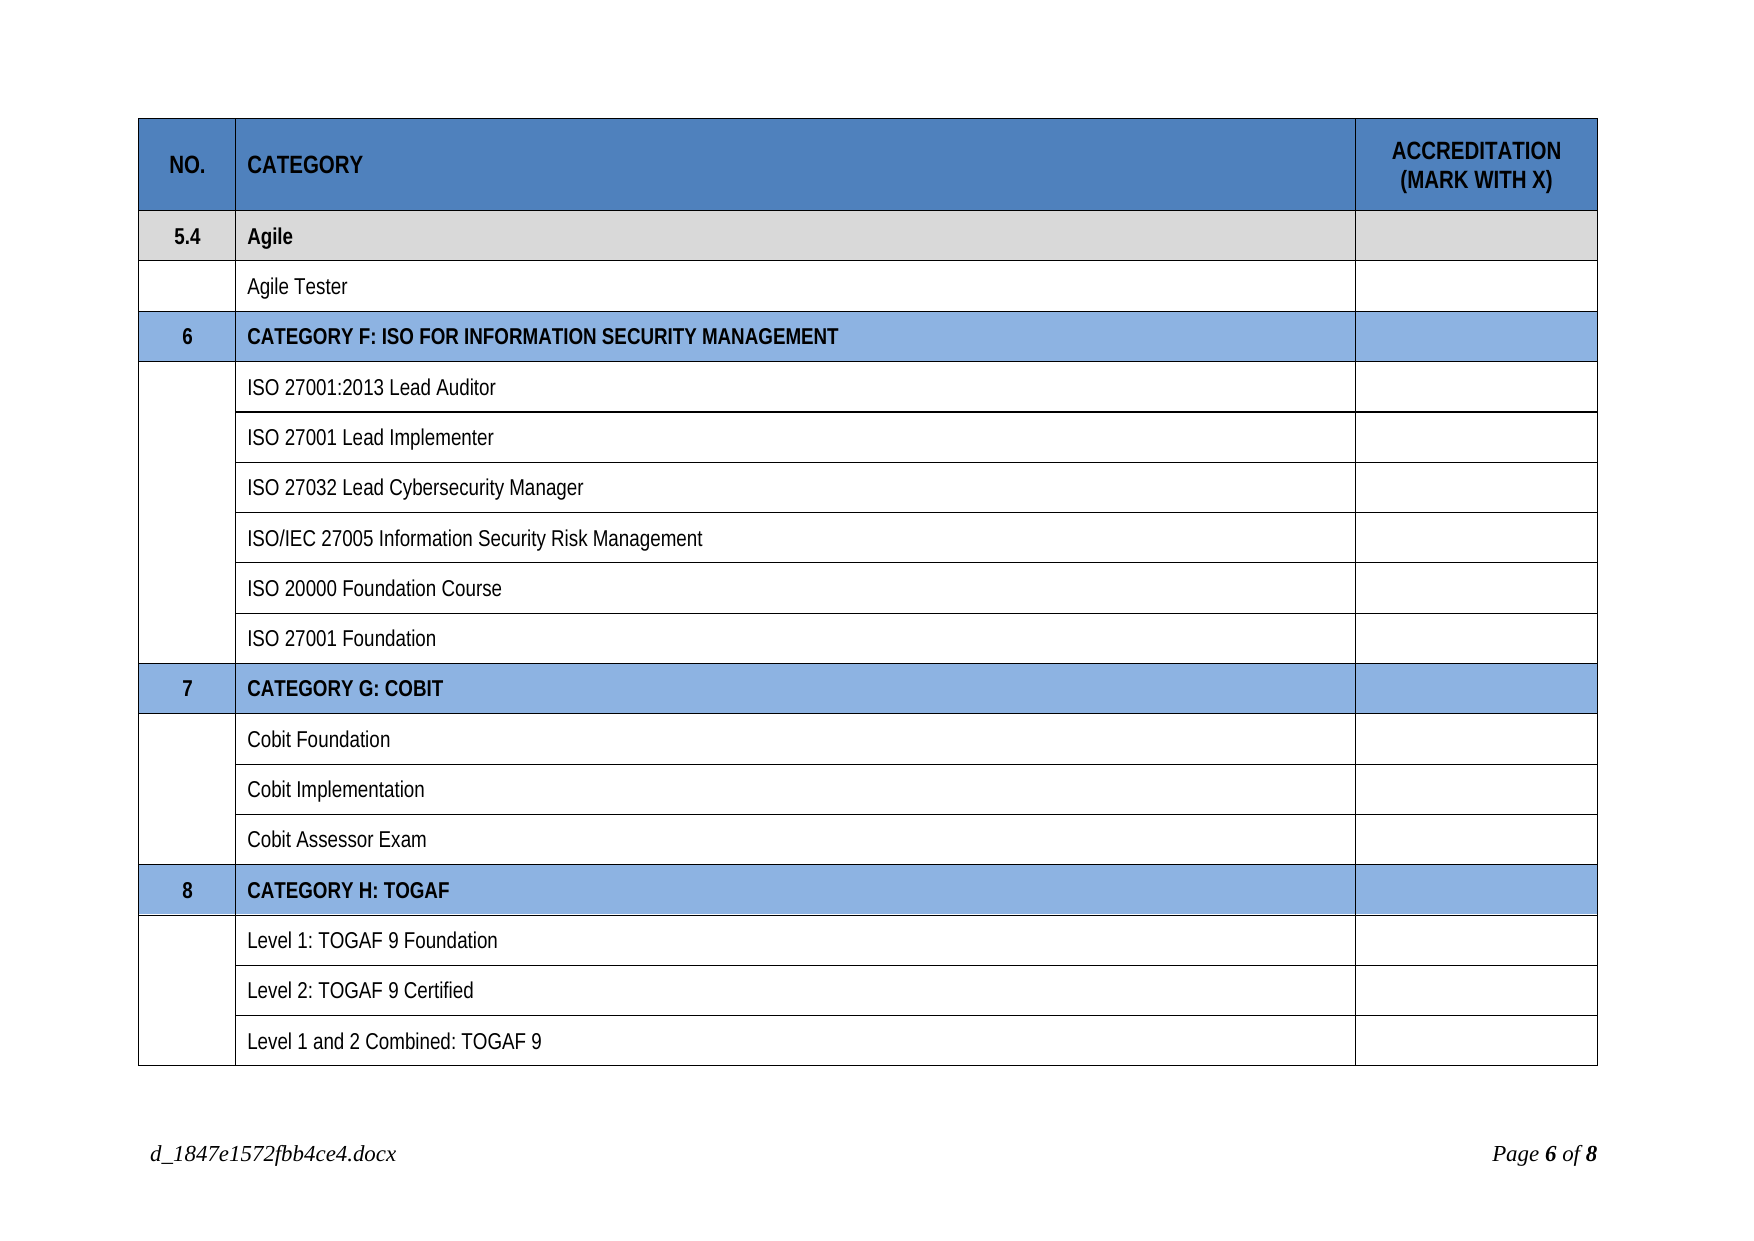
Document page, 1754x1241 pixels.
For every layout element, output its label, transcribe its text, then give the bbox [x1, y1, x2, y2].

table_cell [1356, 664, 1597, 713]
table_cell Cobit Implementation [236, 765, 1355, 814]
table_cell 6 [139, 312, 235, 361]
table_cell [1356, 966, 1597, 1015]
table_cell 5.4 [139, 211, 235, 260]
table_cell [1356, 413, 1597, 462]
table_cell [139, 362, 235, 663]
table_cell [1356, 312, 1597, 361]
table_cell [1356, 563, 1597, 613]
table_cell [1356, 765, 1597, 814]
table_cell [1356, 513, 1597, 562]
table_cell Cobit Foundation [236, 714, 1355, 763]
table_cell CATEGORY G: COBIT [236, 664, 1355, 713]
table_header CATEGORY [236, 119, 1355, 210]
table_cell CATEGORY F: ISO FOR INFORMATION SECURITY MANAGEMENT [236, 312, 1355, 361]
table_cell [139, 714, 235, 864]
table_cell ISO 27001 Lead Implementer [236, 413, 1355, 462]
table_cell Level 1 and 2 Combined: TOGAF 9 [236, 1016, 1355, 1065]
table_cell [1356, 211, 1597, 260]
table_cell ISO/IEC 27005 Information Security Risk Management [236, 513, 1355, 562]
table_cell 7 [139, 664, 235, 713]
table_cell [1356, 362, 1597, 411]
table_cell Agile Tester [236, 261, 1355, 311]
table_cell [1356, 614, 1597, 663]
table_cell CATEGORY H: TOGAF [236, 865, 1355, 914]
table_cell ISO 20000 Foundation Course [236, 563, 1355, 613]
table_cell Level 2: TOGAF 9 Certified [236, 966, 1355, 1015]
table_cell [139, 916, 235, 1065]
table_cell [1356, 815, 1597, 864]
table_cell Agile [236, 211, 1355, 260]
table_cell Cobit Assessor Exam [236, 815, 1355, 864]
table_cell [1356, 865, 1597, 914]
table_header NO. [139, 119, 235, 210]
table_cell Level 1: TOGAF 9 Foundation [236, 916, 1355, 965]
table_header ACCREDITATION (MARK WITH X) [1356, 119, 1597, 210]
table_cell ISO 27001 Foundation [236, 614, 1355, 663]
table_cell ISO 27001:2013 Lead Auditor [236, 362, 1355, 411]
table_cell [1356, 1016, 1597, 1065]
table_cell [1356, 261, 1597, 311]
table_cell 8 [139, 865, 235, 914]
table_cell [1356, 714, 1597, 763]
table_cell [1356, 463, 1597, 512]
table_cell [1356, 916, 1597, 965]
table_cell ISO 27032 Lead Cybersecurity Manager [236, 463, 1355, 512]
table_cell [139, 261, 235, 311]
